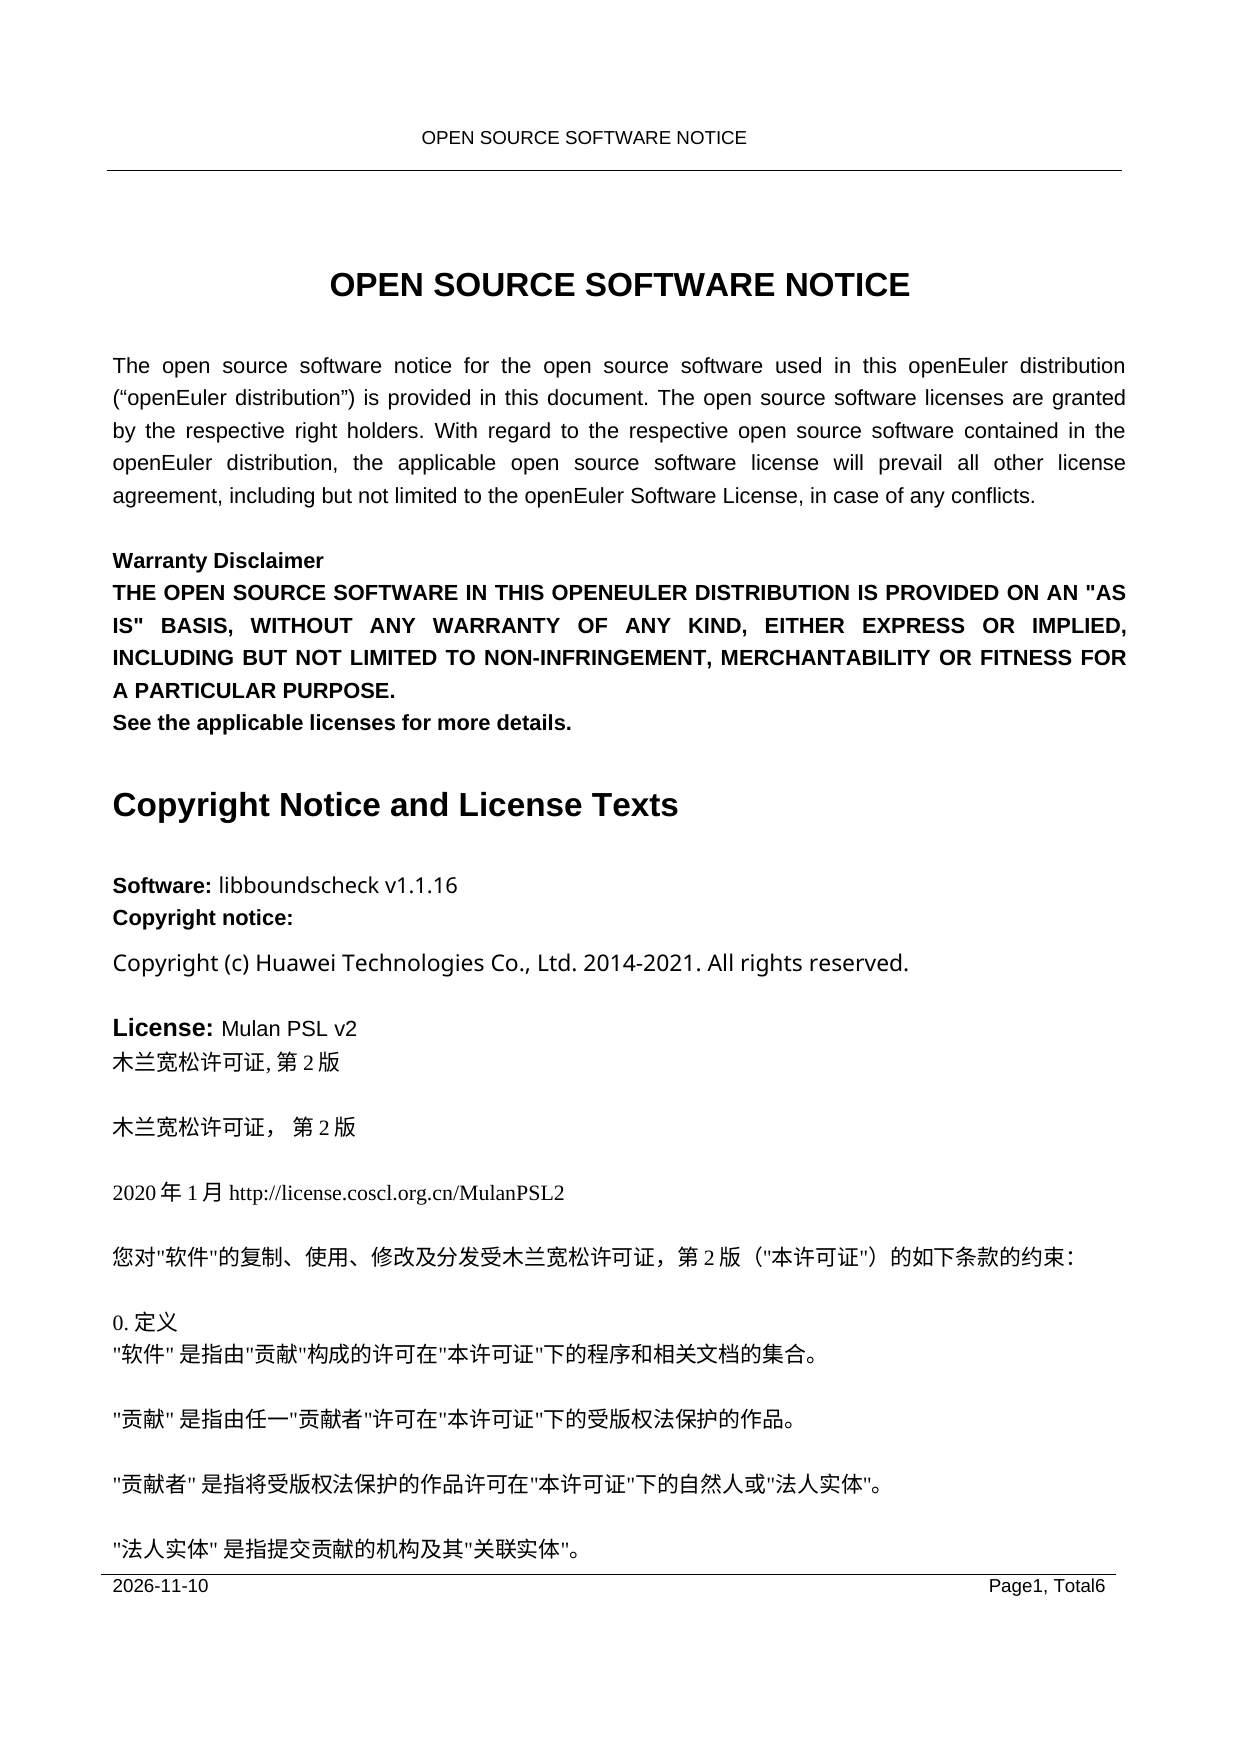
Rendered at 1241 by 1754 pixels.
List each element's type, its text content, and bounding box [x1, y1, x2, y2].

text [112, 1044, 1128, 1564]
text License: Mulan PSL v2 [112, 1012, 1128, 1044]
text OPEN SOURCE SOFTWARE NOTICE [112, 251, 1128, 316]
text Warranty Disclaimer [112, 544, 1128, 576]
text Copyright Notice and License Texts [112, 771, 1128, 836]
text Copyright (c) Huawei Technologies Co., Ltd. 2014-2021. All rights reserved. [112, 947, 1128, 1012]
title Software: libboundscheck v1.1.16 [112, 869, 1128, 901]
text Copyright notice: [112, 901, 1128, 934]
text The open source software notice for the open source software used in this openEuler distribution (“openEuler distribution”) is provided in this document. The open source software licenses are granted by the respective right holders. With regard to the respective open source software contained in the openEuler distribution, the applicable open source software license will prevail all other license agreement, including but not limited to the openEuler Software License, in case of any conflicts. [112, 349, 1128, 511]
text THE OPEN SOURCE SOFTWARE IN THIS OPENEULER DISTRIBUTION IS PROVIDED ON AN "AS IS" BASIS, WITHOUT ANY WARRANTY OF ANY KIND, EITHER EXPRESS OR IMPLIED, INCLUDING BUT NOT LIMITED TO NON-INFRINGEMENT, MERCHANTABILITY OR FITNESS FOR A PARTICULAR PURPOSE. See the applicable licenses for more details. [112, 576, 1128, 739]
